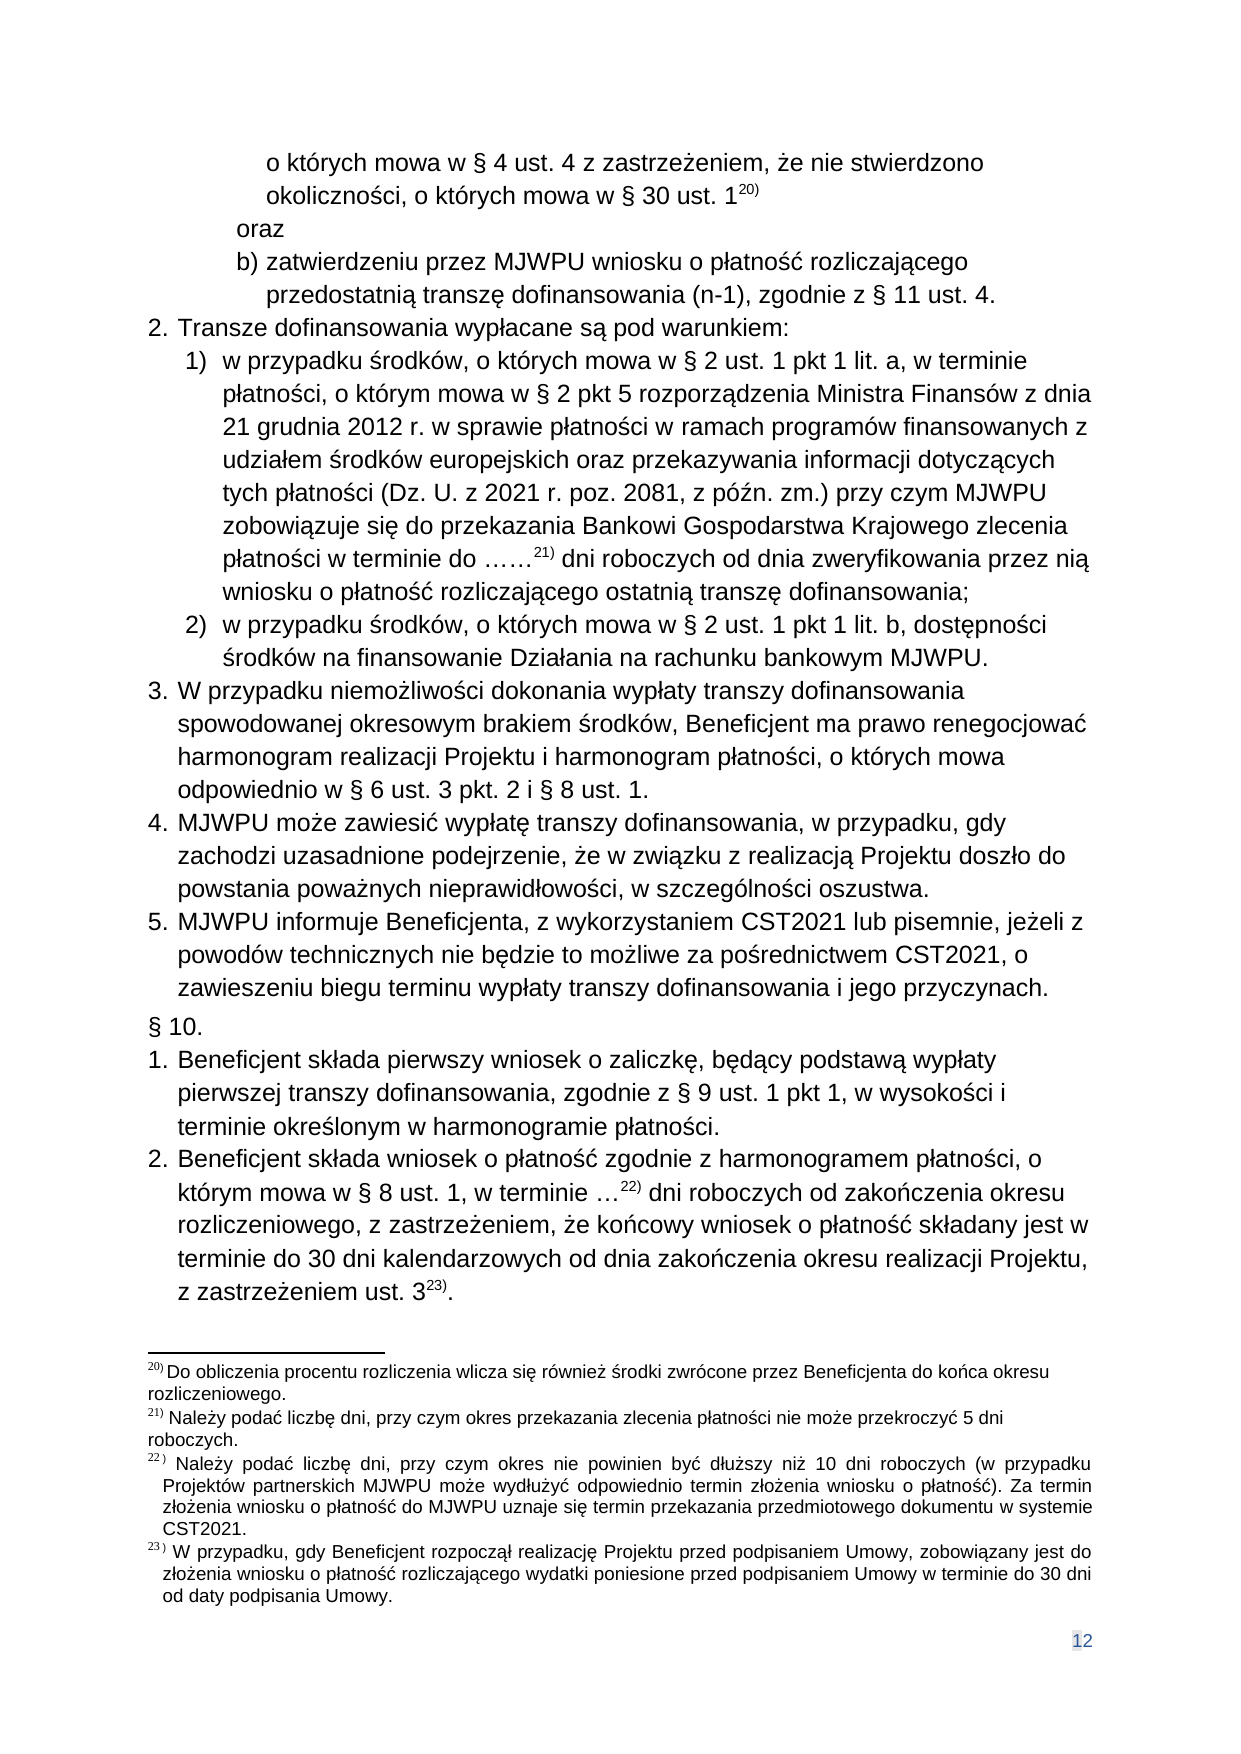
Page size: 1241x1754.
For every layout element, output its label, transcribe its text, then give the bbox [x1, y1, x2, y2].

list MJWPU może zawiesić wypłatę transzy dofinansowania, w przypadku, gdy zachodzi uzasadnione podejrzenie, że w związku z realizacją Projektu doszło do powstania poważnych nieprawidłowości, w szczególności oszustwa. [148, 808, 1093, 903]
list Transze dofinansowania wypłacane są pod warunkiem: [148, 313, 1093, 341]
list zatwierdzeniu przez MJWPU wniosku o płatność rozliczającego przedostatnią transzę dofinansowania (n-1), zgodnie z § 11 ust. 4. [236, 247, 1093, 308]
list w przypadku środków, o których mowa w § 2 ust. 1 pkt 1 lit. a, w terminie płatności, o którym mowa w § 2 pkt 5 rozporządzenia Ministra Finansów z dnia 21 grudnia 2012 r. w sprawie płatności w ramach programów finansowanych z udziałem środków europejskich oraz przekazywania informacji dotyczących tych płatności (Dz. U. z 2021 r. poz. 2081, z późn. zm.) przy czym MJWPU zobowiązuje się do przekazania Bankowi Gospodarstwa Krajowego zlecenia płatności w terminie do ……) dni roboczych od dnia zweryfikowania przez nią wniosku o płatność rozliczającego ostatnią transzę dofinansowania; [185, 346, 1093, 606]
list Beneficjent składa pierwszy wniosek o zaliczkę, będący podstawą wypłaty pierwszej transzy dofinansowania, zgodnie z § 9 ust. 1 pkt 1, w wysokości i terminie określonym w harmonogramie płatności. [148, 1045, 1093, 1140]
list w przypadku środków, o których mowa w § 2 ust. 1 pkt 1 lit. b, dostępności środków na finansowanie Działania na rachunku bankowym MJWPU. [185, 610, 1093, 672]
subtitle § 10. [148, 1012, 1093, 1041]
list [236, 148, 1093, 209]
list Beneficjent składa wniosek o płatność zgodnie z harmonogramem płatności, o którym mowa w § 8 ust. 1, w terminie …) dni roboczych od zakończenia okresu rozliczeniowego, z zastrzeżeniem, że końcowy wniosek o płatność składany jest w terminie do 30 dni kalendarzowych od dnia zakończenia okresu realizacji Projektu, z zastrzeżeniem ust. 3). [148, 1144, 1093, 1305]
list W przypadku niemożliwości dokonania wypłaty transzy dofinansowania spowodowanej okresowym brakiem środków, Beneficjent ma prawo renegocjować harmonogram realizacji Projektu i harmonogram płatności, o których mowa odpowiednio w § 6 ust. 3 pkt. 2 i § 8 ust. 1. [148, 676, 1093, 804]
list MJWPU informuje Beneficjenta, z wykorzystaniem CST2021 lub pisemnie, jeżeli z powodów technicznych nie będzie to możliwe za pośrednictwem CST2021, o zawieszeniu biegu terminu wypłaty transzy dofinansowania i jego przyczynach. [148, 907, 1093, 1002]
text oraz [236, 214, 1093, 242]
